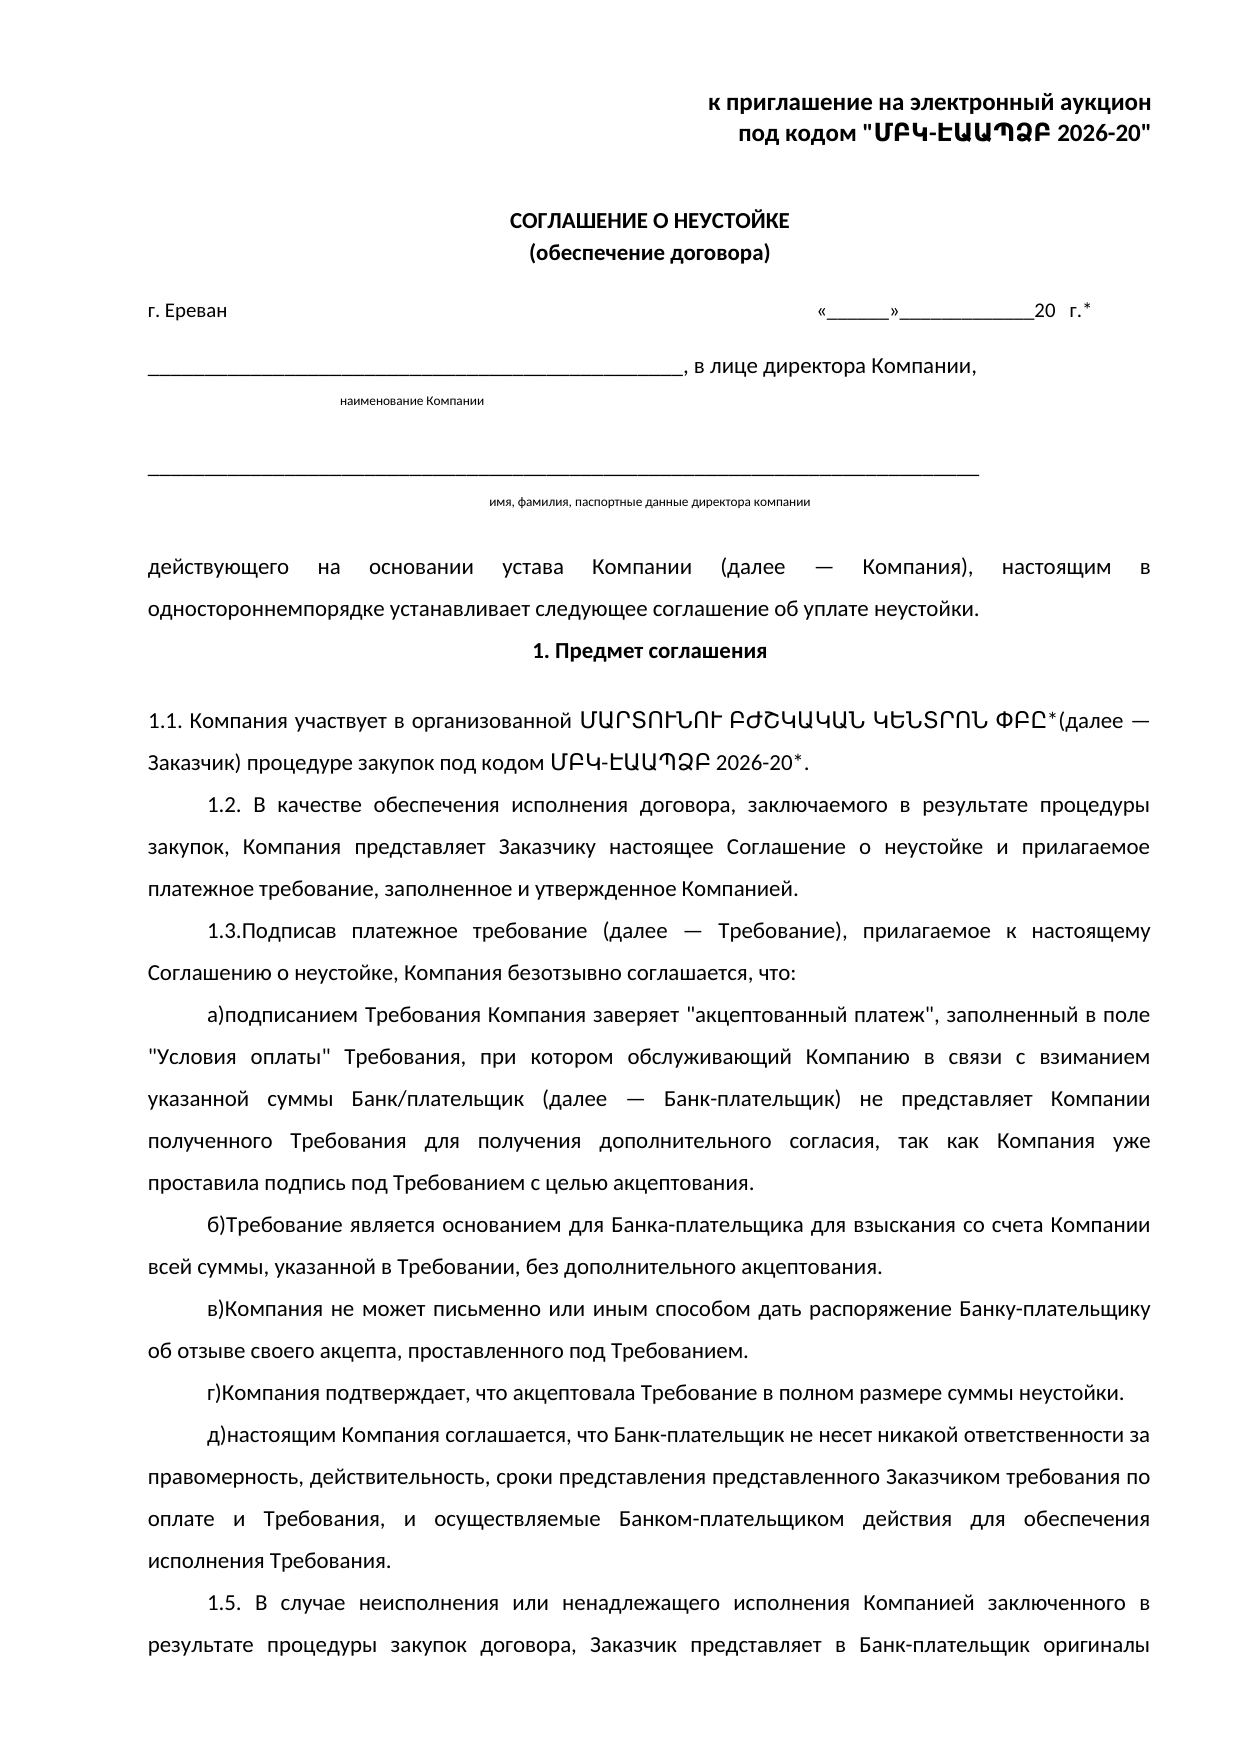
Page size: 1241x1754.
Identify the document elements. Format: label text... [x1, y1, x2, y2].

text 1.2. В качестве обеспечения исполнения договора, заключаемого в результате процедуры закупок, Компания представляет Заказчику настоящее Соглашение о неустойке и прилагаемое платежное требование, заполненное и утвержденное Компанией. [148, 790, 1152, 902]
text действующего на основании устава Компании (далее — Компания), настоящим в одностороннемпорядке устанавливает следующее соглашение об уплате неустойки. [148, 552, 1152, 622]
text в)Компания не может письменно или иным способом дать распоряжение Банку-плательщику об отзыве своего акцепта, проставленного под Требованием. [148, 1294, 1152, 1364]
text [148, 1588, 1152, 1658]
text 1.1. Компания участвует в организованной ՄԱՐՏՈՒՆՈՒ ԲԺՇԿԱԿԱՆ ԿԵՆՏՐՈՆ ՓԲԸ*(далее — Заказчик) процедуре закупок под кодом ՄԲԿ-ԷԱԱՊՁԲ 2026-20*. [148, 706, 1152, 776]
text б)Требование является основанием для Банка-плательщика для взыскания со счета Компании всей суммы, указанной в Требовании, без дополнительного акцептования. [148, 1210, 1152, 1280]
table_header «______»_____________20 г.* [635, 297, 1104, 351]
table_header г. Ереван [136, 297, 635, 351]
text к приглашение на электронный аукцион [177, 86, 1152, 117]
text наименование Компании [340, 393, 1152, 421]
text г)Компания подтверждает, что акцептовала Требование в полном размере суммы неустойки. [148, 1378, 1152, 1406]
text _______________________________________________, в лице директора Компании, [148, 351, 1152, 379]
text СОГЛАШЕНИЕ О НЕУСТОЙКЕ [148, 206, 1152, 234]
text д)настоящим Компания соглашается, что Банк-плательщик не несет никакой ответственности за правомерность, действительность, сроки представления представленного Заказчиком требования по оплате и Требования, и осуществляемые Банком-плательщиком действия для обеспечения исполнения Требования. [148, 1420, 1152, 1574]
text под кодом "ՄԲԿ-ԷԱԱՊՁԲ 2026-20" [148, 117, 1152, 147]
text а)подписанием Требования Компания заверяет "акцептованный платеж", заполненный в поле "Условия оплаты" Требования, при котором обслуживающий Компанию в связи с взиманием указанной суммы Банк/плательщик (далее — Банк-плательщик) не представляет Компании полученного Требования для получения дополнительного согласия, так как Компания уже проставила подпись под Требованием с целью акцептования. [148, 1000, 1152, 1196]
text 1.3.Подписав платежное требование (далее — Требование), прилагаемое к настоящему Соглашению о неустойке, Компания безотзывно соглашается, что: [148, 916, 1152, 986]
text имя, фамилия, паспортные данные директора компании [148, 494, 1152, 522]
text _________________________________________________________________________ [148, 452, 1152, 480]
text 1. Предмет соглашения [148, 636, 1152, 664]
text (обеспечение договора) [148, 238, 1152, 266]
